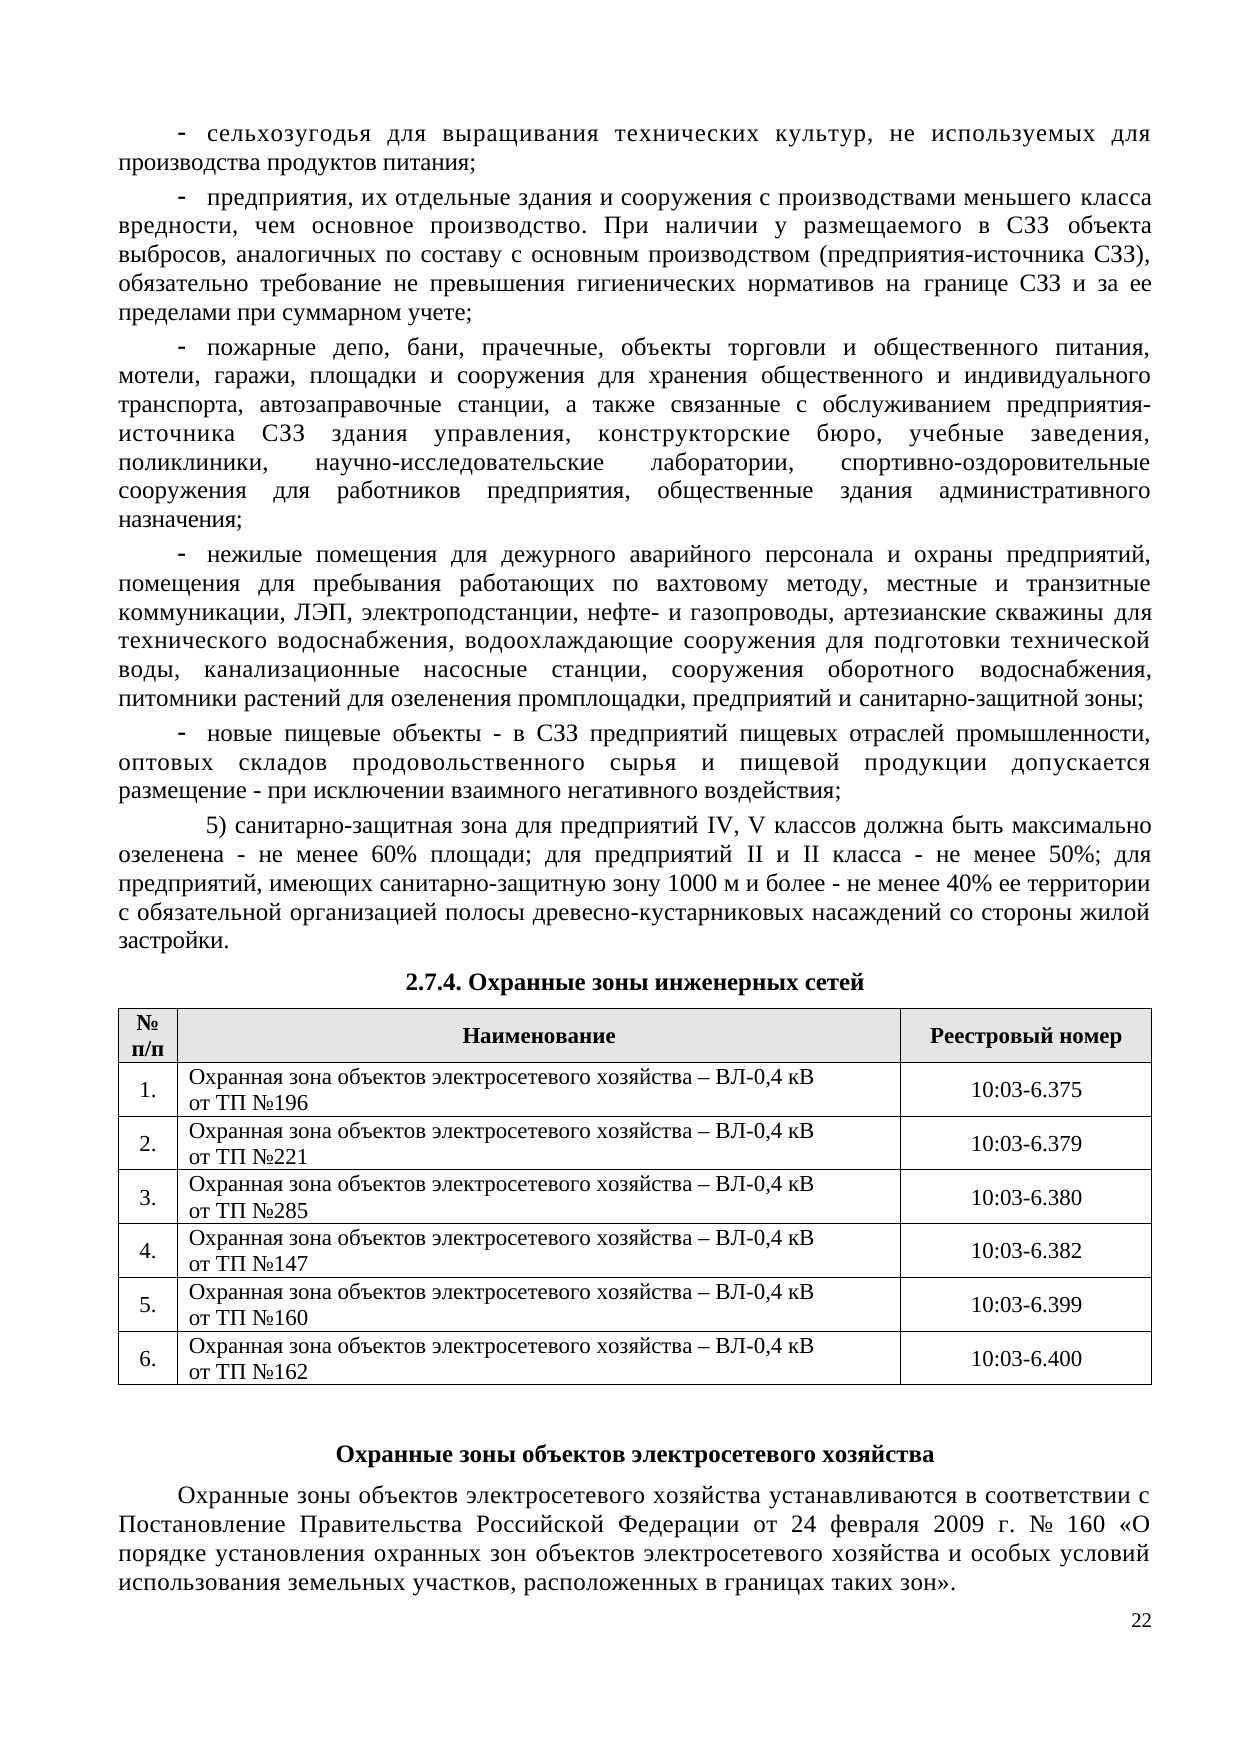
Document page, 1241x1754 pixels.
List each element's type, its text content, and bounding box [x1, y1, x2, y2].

table_cell 10:03-6.380 [901, 1170, 1151, 1223]
table_cell Охранная зона объектов электросетевого хозяйства – ВЛ-0,4 кВ от ТП №160 [178, 1278, 900, 1331]
table_cell 10:03-6.379 [901, 1117, 1151, 1169]
table_cell 10:03-6.375 [901, 1063, 1151, 1116]
text Охранные зоны объектов электросетевого хозяйства устанавливаются в соответствии с Постановление Правительства Российской Федерации от 24 февраля 2009 г. № 160 «О порядке установления охранных зон объектов электросетевого хозяйства и особых условий использования земельных участков, расположенных в границах таких зон». [118, 1480, 1152, 1595]
text Охранные зоны объектов электросетевого хозяйства [118, 1439, 1152, 1468]
table_cell 6. [119, 1332, 177, 1384]
table_header № п/п [119, 1009, 177, 1062]
table_cell 10:03-6.399 [901, 1278, 1151, 1331]
list предприятия, их отдельные здания и сооружения с производствами меньшего класса вредности, чем основное производство. При наличии у размещаемого в СЗЗ объекта выбросов, аналогичных по составу с основным производством (предприятия-источника СЗЗ), обязательно требование не превышения гигиенических нормативов на границе СЗЗ и за ее пределами при суммарном учете; [118, 182, 1152, 326]
text 2.7.4. Охранные зоны инженерных сетей [118, 967, 1152, 996]
table_cell Охранная зона объектов электросетевого хозяйства – ВЛ-0,4 кВ от ТП №196 [178, 1063, 900, 1116]
table_cell 3. [119, 1170, 177, 1223]
table_header Наименование [178, 1009, 900, 1062]
table_cell Охранная зона объектов электросетевого хозяйства – ВЛ-0,4 кВ от ТП №221 [178, 1117, 900, 1169]
table_cell 5. [119, 1278, 177, 1331]
table_header Реестровый номер [901, 1009, 1151, 1062]
table_cell Охранная зона объектов электросетевого хозяйства – ВЛ-0,4 кВ от ТП №162 [178, 1332, 900, 1384]
table_cell 4. [119, 1224, 177, 1277]
table_cell 1. [119, 1063, 177, 1116]
list пожарные депо, бани, прачечные, объекты торговли и общественного питания, мотели, гаражи, площадки и сооружения для хранения общественного и индивидуального транспорта, автозаправочные станции, а также связанные с обслуживанием предприятия-источника СЗЗ здания управления, конструкторские бюро, учебные заведения, поликлиники, научно-исследовательские лаборатории, спортивно-оздоровительные сооружения для работников предприятия, общественные здания административного назначения; [118, 332, 1152, 533]
table_cell Охранная зона объектов электросетевого хозяйства – ВЛ-0,4 кВ от ТП №147 [178, 1224, 900, 1277]
text 5) санитарно-защитная зона для предприятий IV, V классов должна быть максимально озеленена - не менее 60% площади; для предприятий II и II класса - не менее 50%; для предприятий, имеющих санитарно-защитную зону 1000 м и более - не менее 40% ее территории с обязательной организацией полосы древесно-кустарниковых насаждений со стороны жилой застройки. [118, 811, 1152, 954]
list сельхозугодья для выращивания технических культур, не используемых для производства продуктов питания; [118, 118, 1152, 176]
table_cell 2. [119, 1117, 177, 1169]
list нежилые помещения для дежурного аварийного персонала и охраны предприятий, помещения для пребывания работающих по вахтовому методу, местные и транзитные коммуникации, ЛЭП, электроподстанции, нефте- и газопроводы, артезианские скважины для технического водоснабжения, водоохлаждающие сооружения для подготовки технической воды, канализационные насосные станции, сооружения оборотного водоснабжения, питомники растений для озеленения промплощадки, предприятий и санитарно-защитной зоны; [118, 539, 1152, 712]
table_cell 10:03-6.382 [901, 1224, 1151, 1277]
list новые пищевые объекты - в СЗЗ предприятий пищевых отраслей промышленности, оптовых складов продовольственного сырья и пищевой продукции допускается размещение - при исключении взаимного негативного воздействия; [118, 718, 1152, 804]
table_cell 10:03-6.400 [901, 1332, 1151, 1384]
table_cell Охранная зона объектов электросетевого хозяйства – ВЛ-0,4 кВ от ТП №285 [178, 1170, 900, 1223]
